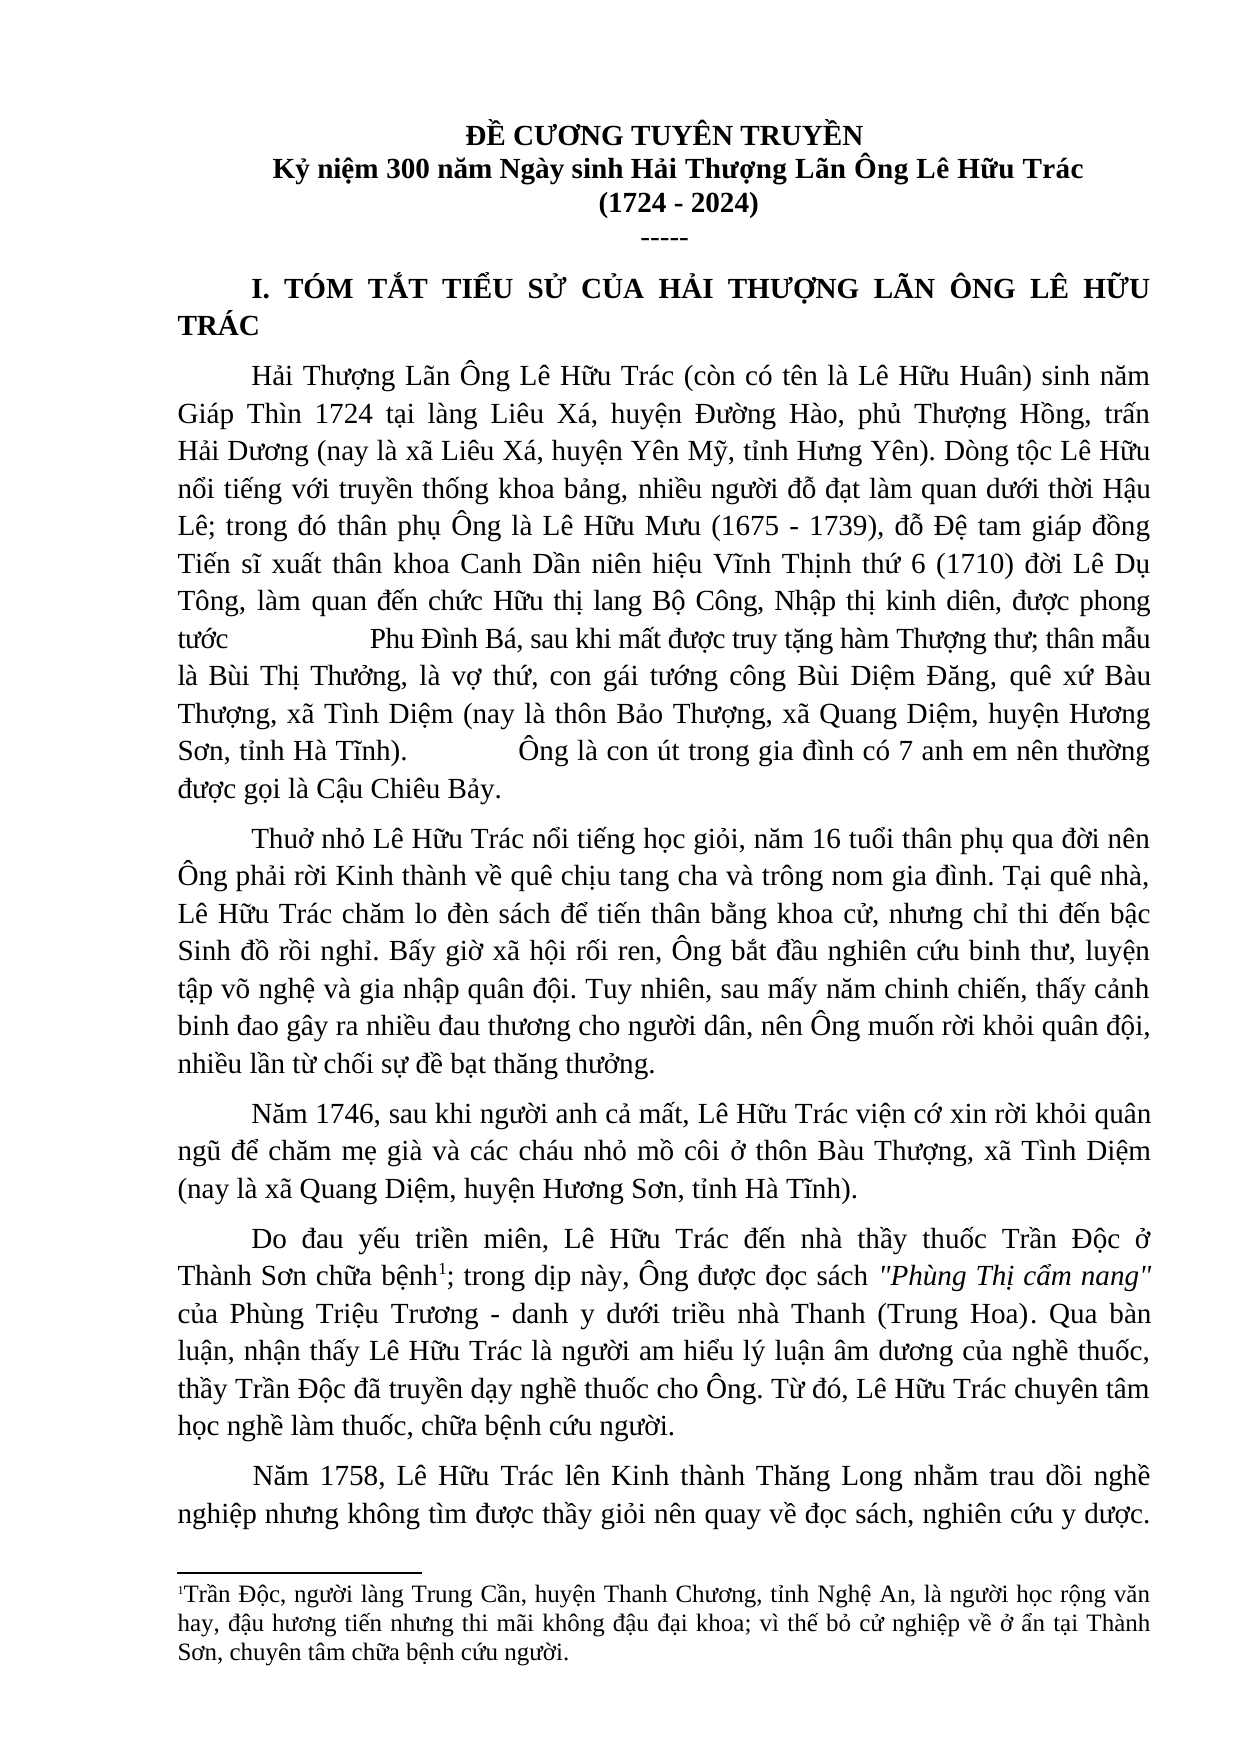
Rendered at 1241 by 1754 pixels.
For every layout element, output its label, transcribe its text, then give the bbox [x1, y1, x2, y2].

text Hải Thượng Lãn Ông Lê Hữu Trác (còn có tên là Lê Hữu Huân) sinh năm Giáp Thìn 1724 tại làng Liêu Xá, huyện Đường Hào, phủ Thượng Hồng, trấn Hải Dương (nay là xã Liêu Xá, huyện Yên Mỹ, tỉnh Hưng Yên). Dòng tộc Lê Hữu nổi tiếng với truyền thống khoa bảng, nhiều người đỗ đạt làm quan dưới thời Hậu Lê; trong đó thân phụ Ông là Lê Hữu Mưu (1675 - 1739), đỗ Đệ tam giáp đồng Tiến sĩ xuất thân khoa Canh Dần niên hiệu Vĩnh Thịnh thứ 6 (1710) đời Lê Dụ Tông, làm quan đến chức Hữu thị lang Bộ Công, Nhập thị kinh diên, được phong tước Phu Đình Bá, sau khi mất được truy tặng hàm Thượng thư; thân mẫu là Bùi Thị Thưởng, là vợ thứ, con gái tướng công Bùi Diệm Đăng, quê xứ Bàu Thượng, xã Tình Diệm (nay là thôn Bảo Thượng, xã Quang Diệm, huyện Hương Sơn, tỉnh Hà Tĩnh). Ông là con út trong gia đình có 7 anh em nên thường được gọi là Cậu Chiêu Bảy. [177, 356, 1152, 806]
text Năm 1746, sau khi người anh cả mất, Lê Hữu Trác viện cớ xin rời khỏi quân ngũ để chăm mẹ già và các cháu nhỏ mồ côi ở thôn Bàu Thượng, xã Tình Diệm (nay là xã Quang Diệm, huyện Hương Sơn, tỉnh Hà Tĩnh). [177, 1093, 1152, 1206]
text I. TÓM TẮT TIỂU SỬ CỦA HẢI THƯỢNG LÃN ÔNG LÊ HỮU TRÁC [177, 268, 1152, 343]
text Thuở nhỏ Lê Hữu Trác nổi tiếng học giỏi, năm 16 tuổi thân phụ qua đời nên Ông phải rời Kinh thành về quê chịu tang cha và trông nom gia đình. Tại quê nhà, Lê Hữu Trác chăm lo đèn sách để tiến thân bằng khoa cử, nhưng chỉ thi đến bậc Sinh đồ rồi nghỉ. Bấy giờ xã hội rối ren, Ông bắt đầu nghiên cứu binh thư, luyện tập võ nghệ và gia nhập quân đội. Tuy nhiên, sau mấy năm chinh chiến, thấy cảnh binh đao gây ra nhiều đau thương cho người dân, nên Ông muốn rời khỏi quân đội, nhiều lần từ chối sự đề bạt thăng thưởng. [177, 818, 1152, 1081]
text Do đau yếu triền miên, Lê Hữu Trác đến nhà thầy thuốc Trần Độc ở Thành Sơn chữa bệnh; trong dịp này, Ông được đọc sách "Phùng Thị cẩm nang" của Phùng Triệu Trương - danh y dưới triều nhà Thanh (Trung Hoa). Qua bàn luận, nhận thấy Lê Hữu Trác là người am hiểu lý luận âm dương của nghề thuốc, thầy Trần Độc đã truyền dạy nghề thuốc cho Ông. Từ đó, Lê Hữu Trác chuyên tâm học nghề làm thuốc, chữa bệnh cứu người. [177, 1218, 1152, 1443]
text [177, 1456, 1152, 1531]
text ----- [177, 219, 1152, 252]
text ĐỀ CƯƠNG TUYÊN TRUYỀN [177, 118, 1152, 152]
text Kỷ niệm 300 năm Ngày sinh Hải Thượng Lãn Ông Lê Hữu Trác [177, 152, 1152, 185]
text (1724 - 2024) [177, 185, 1152, 219]
